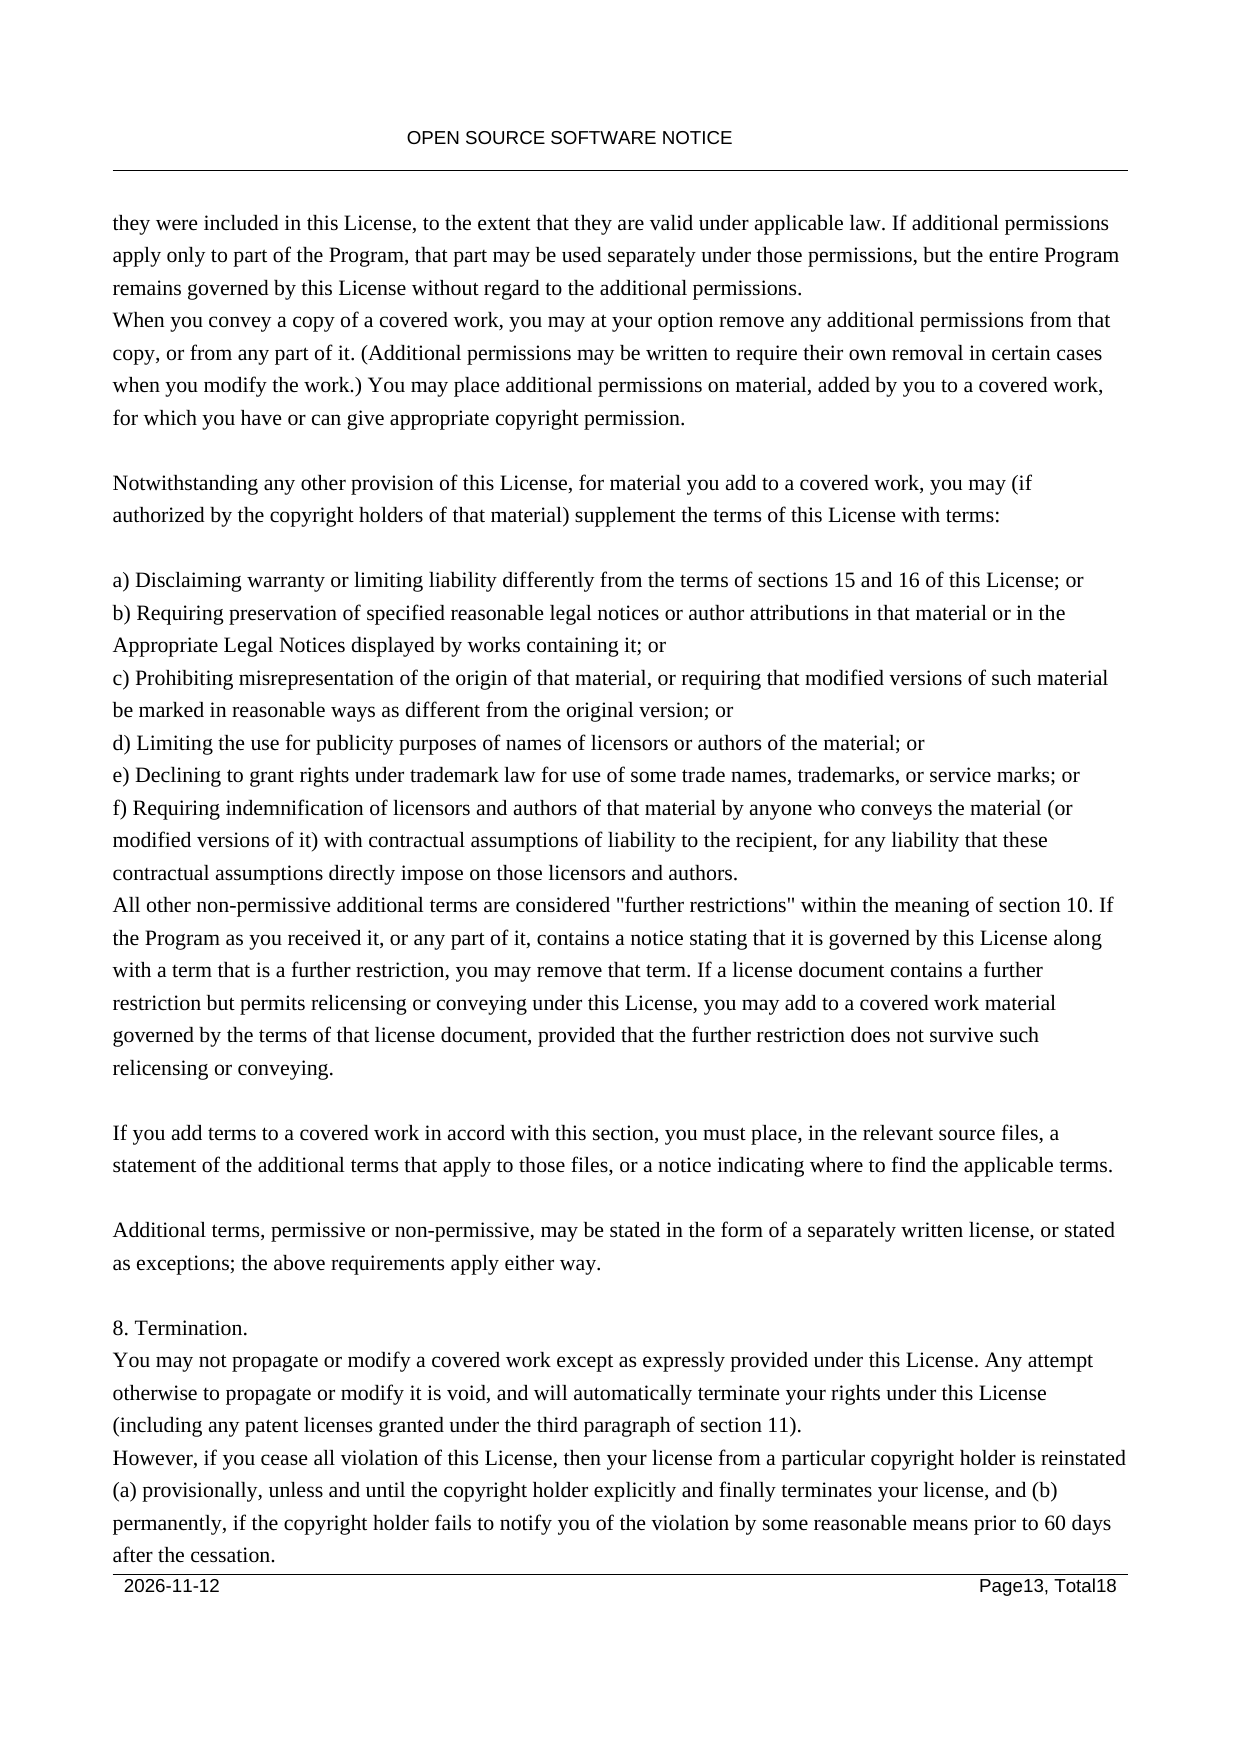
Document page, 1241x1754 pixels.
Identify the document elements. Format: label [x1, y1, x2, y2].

text [112, 206, 1128, 1571]
